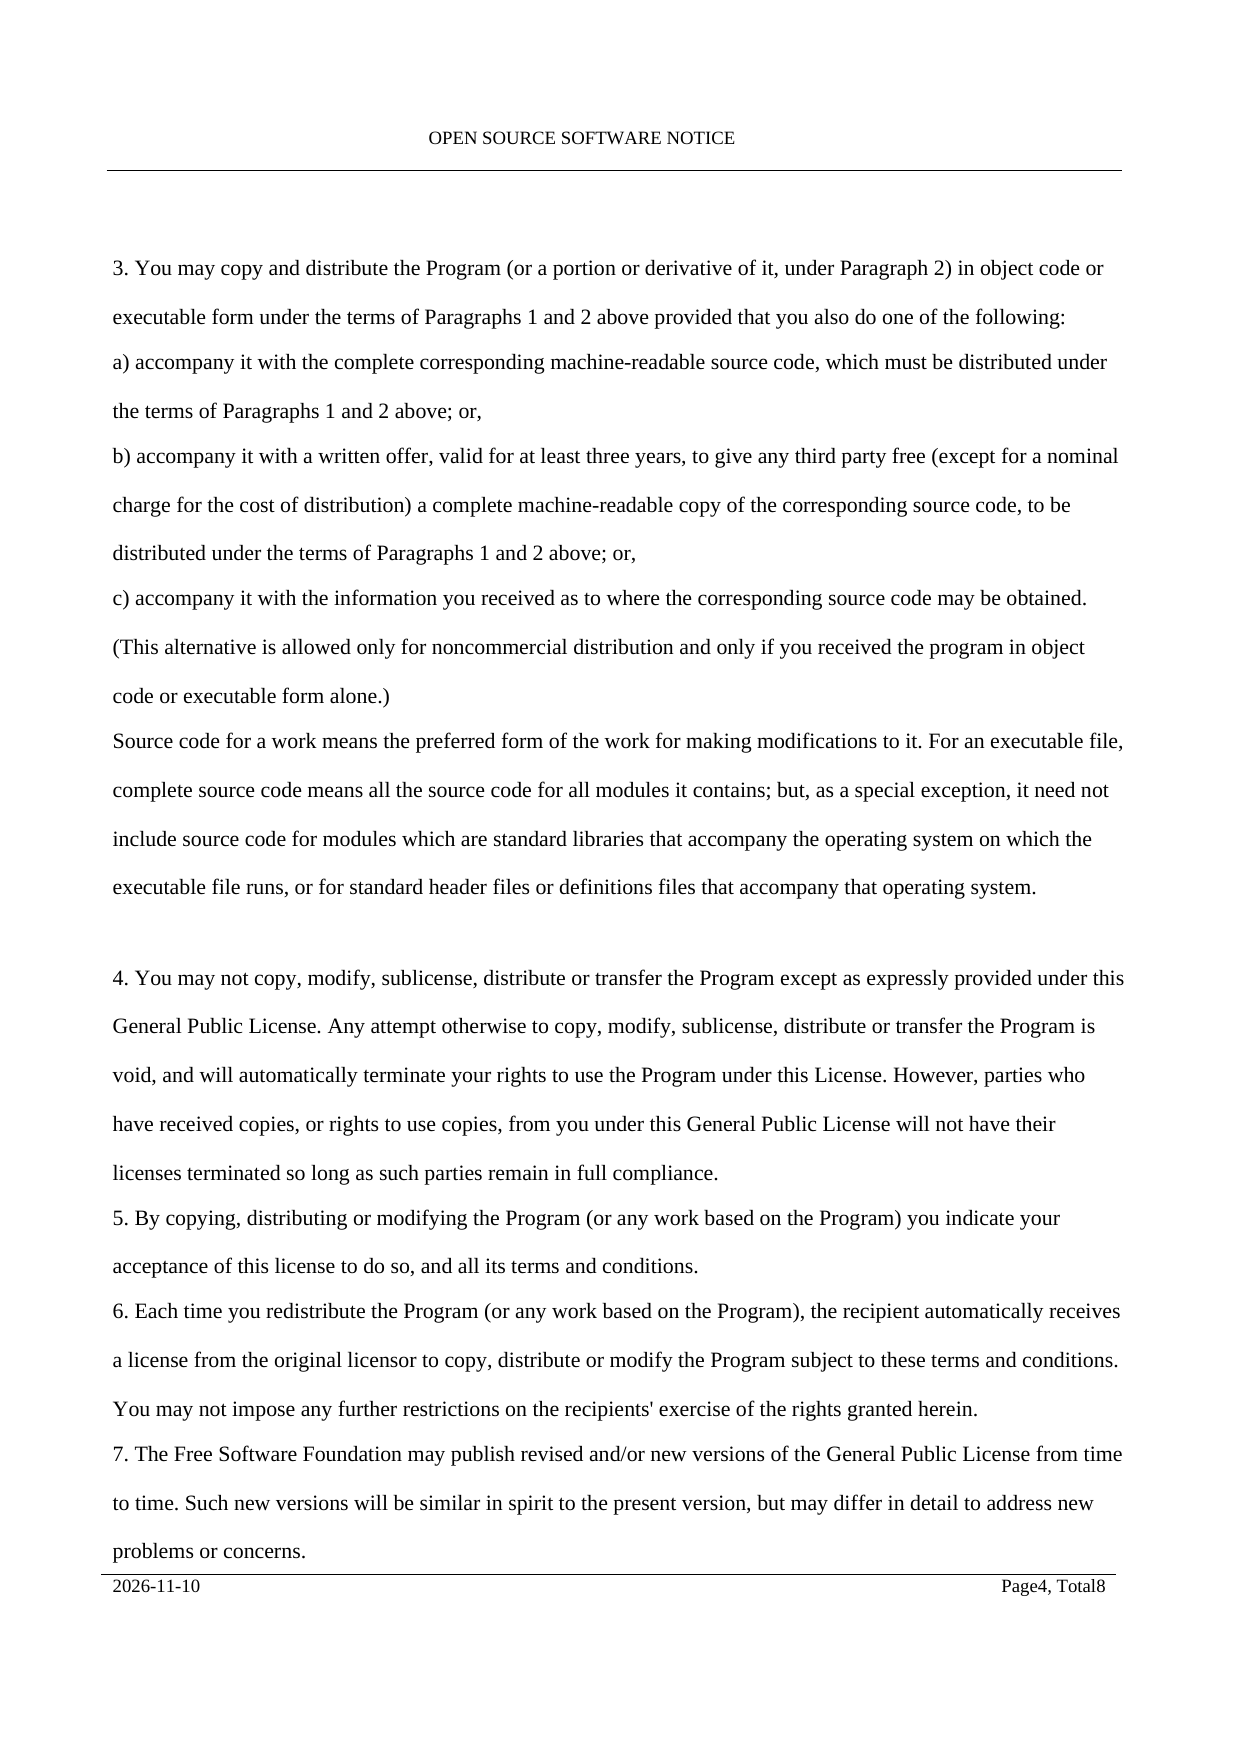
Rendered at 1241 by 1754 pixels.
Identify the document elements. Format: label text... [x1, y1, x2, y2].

text Source code for a work means the preferred form of the work for making modifications to it. For an executable file, complete source code means all the source code for all modules it contains; but, as a special exception, it need not include source code for modules which are standard libraries that accompany the operating system on which the executable file runs, or for standard header files or definitions files that accompany that operating system. [112, 724, 1128, 903]
text a) accompany it with the complete corresponding machine-readable source code, which must be distributed under the terms of Paragraphs 1 and 2 above; or, [112, 345, 1128, 427]
text 6. Each time you redistribute the Program (or any work based on the Program), the recipient automatically receives a license from the original licensor to copy, distribute or modify the Program subject to these terms and conditions. You may not impose any further restrictions on the recipients' exercise of the rights granted herein. [112, 1295, 1128, 1425]
text 5. By copying, distributing or modifying the Program (or any work based on the Program) you indicate your acceptance of this license to do so, and all its terms and conditions. [112, 1201, 1128, 1282]
text 3. You may copy and distribute the Program (or a portion or derivative of it, under Paragraph 2) in object code or executable form under the terms of Paragraphs 1 and 2 above provided that you also do one of the following: [112, 251, 1128, 333]
text b) accompany it with a written offer, valid for at least three years, to give any third party free (except for a nominal charge for the cost of distribution) a complete machine-readable copy of the corresponding source code, to be distributed under the terms of Paragraphs 1 and 2 above; or, [112, 439, 1128, 569]
text c) accompany it with the information you received as to where the corresponding source code may be obtained. (This alternative is allowed only for noncommercial distribution and only if you received the program in object code or executable form alone.) [112, 582, 1128, 712]
text 4. You may not copy, modify, sublicense, distribute or transfer the Program except as expressly provided under this General Public License. Any attempt otherwise to copy, modify, sublicense, distribute or transfer the Program is void, and will automatically terminate your rights to use the Program under this License. However, parties who have received copies, or rights to use copies, from you under this General Public License will not have their licenses terminated so long as such parties remain in full compliance. [112, 961, 1128, 1188]
text 7. The Free Software Foundation may publish revised and/or new versions of the General Public License from time to time. Such new versions will be similar in spirit to the present version, but may differ in detail to address new problems or concerns. [112, 1437, 1128, 1567]
